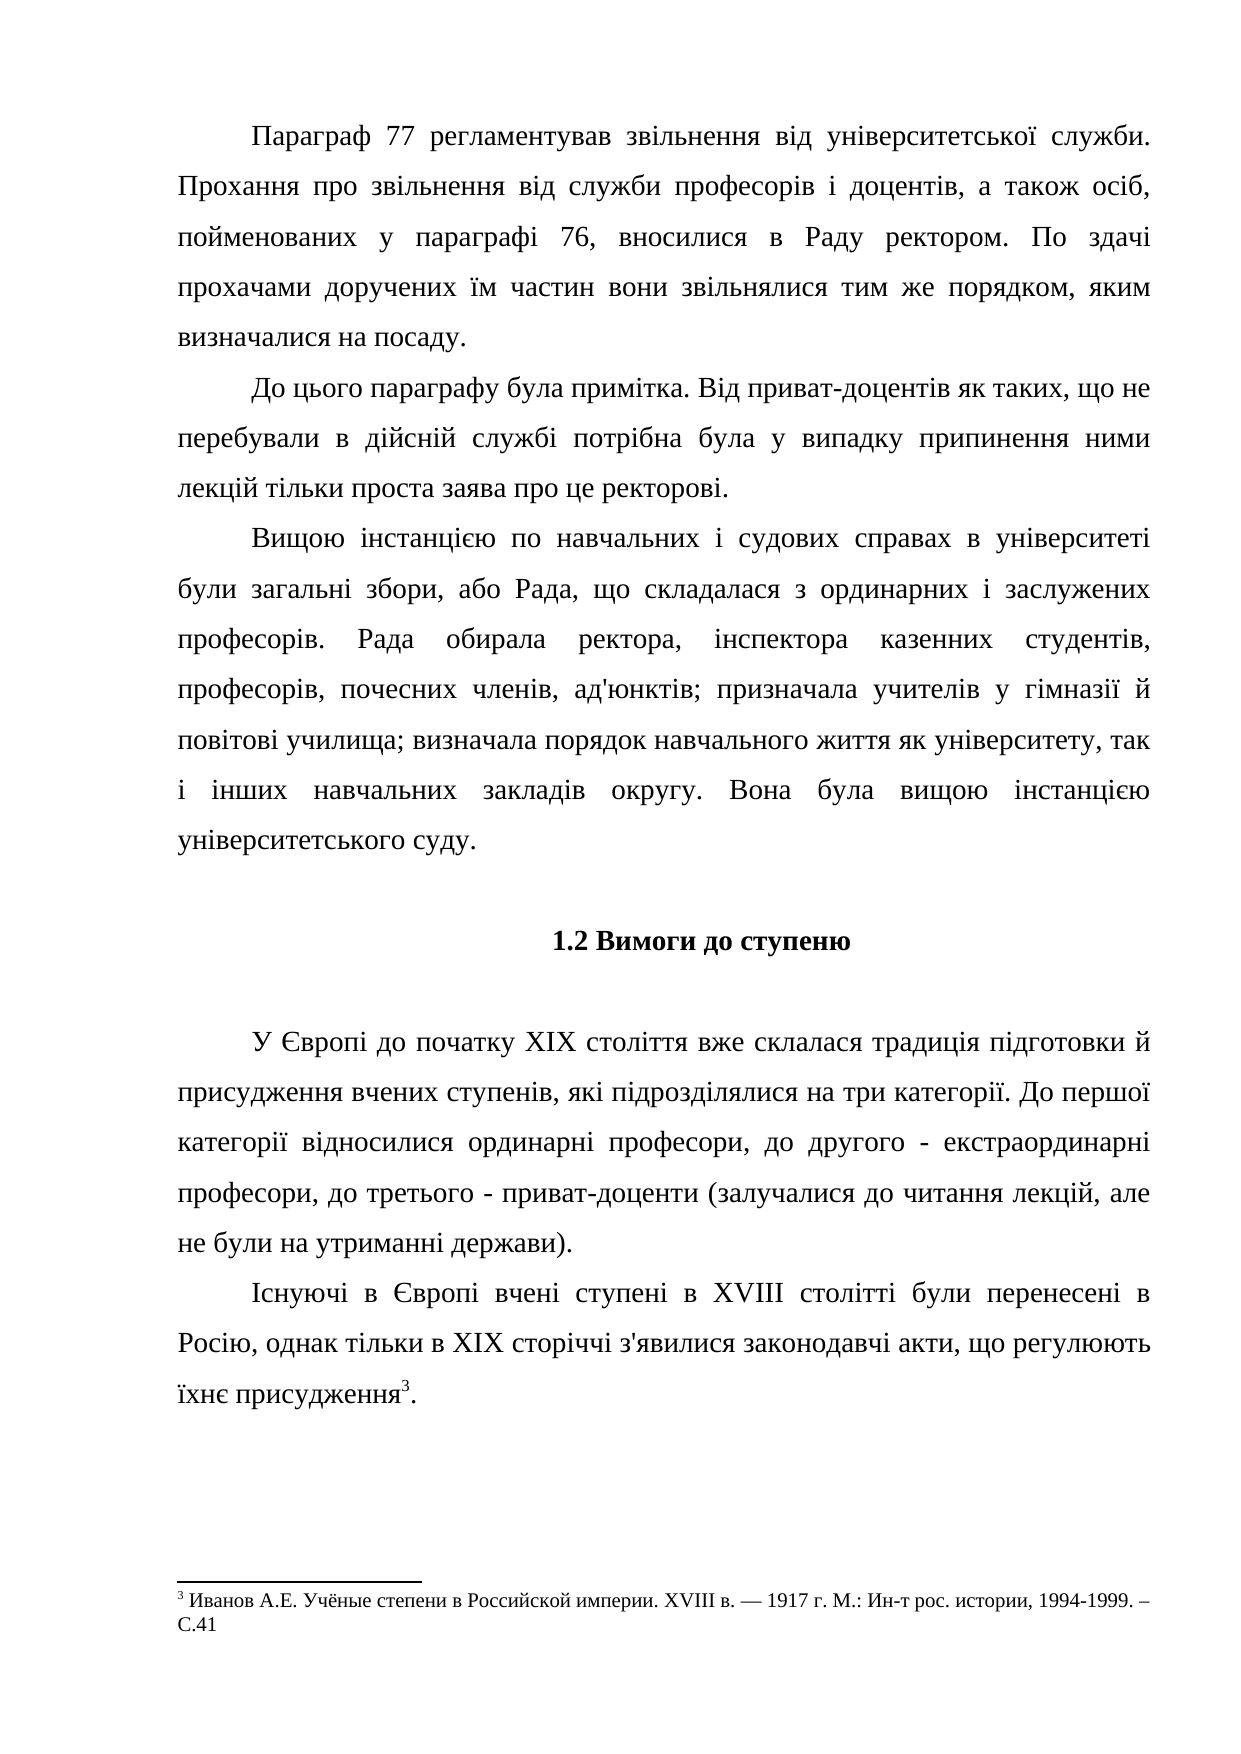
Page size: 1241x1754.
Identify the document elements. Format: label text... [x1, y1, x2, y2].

text Вищою інстанцією по навчальних і судових справах в університеті були загальні збори, або Рада, що складалася з ординарних і заслужених професорів. Рада обирала ректора, інспектора казенних студентів, професорів, почесних членів, ад'юнктів; призначала учителів у гімназії й повітові училища; визначала порядок навчального життя як університету, так і інших навчальних закладів округу. Вона була вищою інстанцією університетського суду. [177, 521, 1152, 856]
text У Європі до початку XIX століття вже склалася традиція підготовки й присудження вчених ступенів, які підрозділялися на три категорії. До першої категорії відносилися ординарні професори, до другого - екстраординарні професори, до третього - приват-доценти (залучалися до читання лекцій, але не були на утриманні держави). [177, 1024, 1152, 1258]
text Параграф 77 регламентував звільнення від університетської служби. Прохання про звільнення від служби професорів і доцентів, а також осіб, пойменованих у параграфі 76, вносилися в Раду ректором. По здачі прохачами доручених їм частин вони звільнялися тим же порядком, яким визначалися на посаду. [177, 118, 1152, 353]
subtitle 1.2 Вимоги до ступеню [177, 923, 1152, 957]
text Існуючі в Європі вчені ступені в XVIII столітті були перенесені в Росію, однак тільки в XIX сторіччі з'явилися законодавчі акти, що регулюють їхнє присудження. [177, 1275, 1152, 1409]
text До цього параграфу була примітка. Від приват-доцентів як таких, що не перебували в дійсній службі потрібна була у випадку припинення ними лекцій тільки проста заява про це ректорові. [177, 370, 1152, 504]
